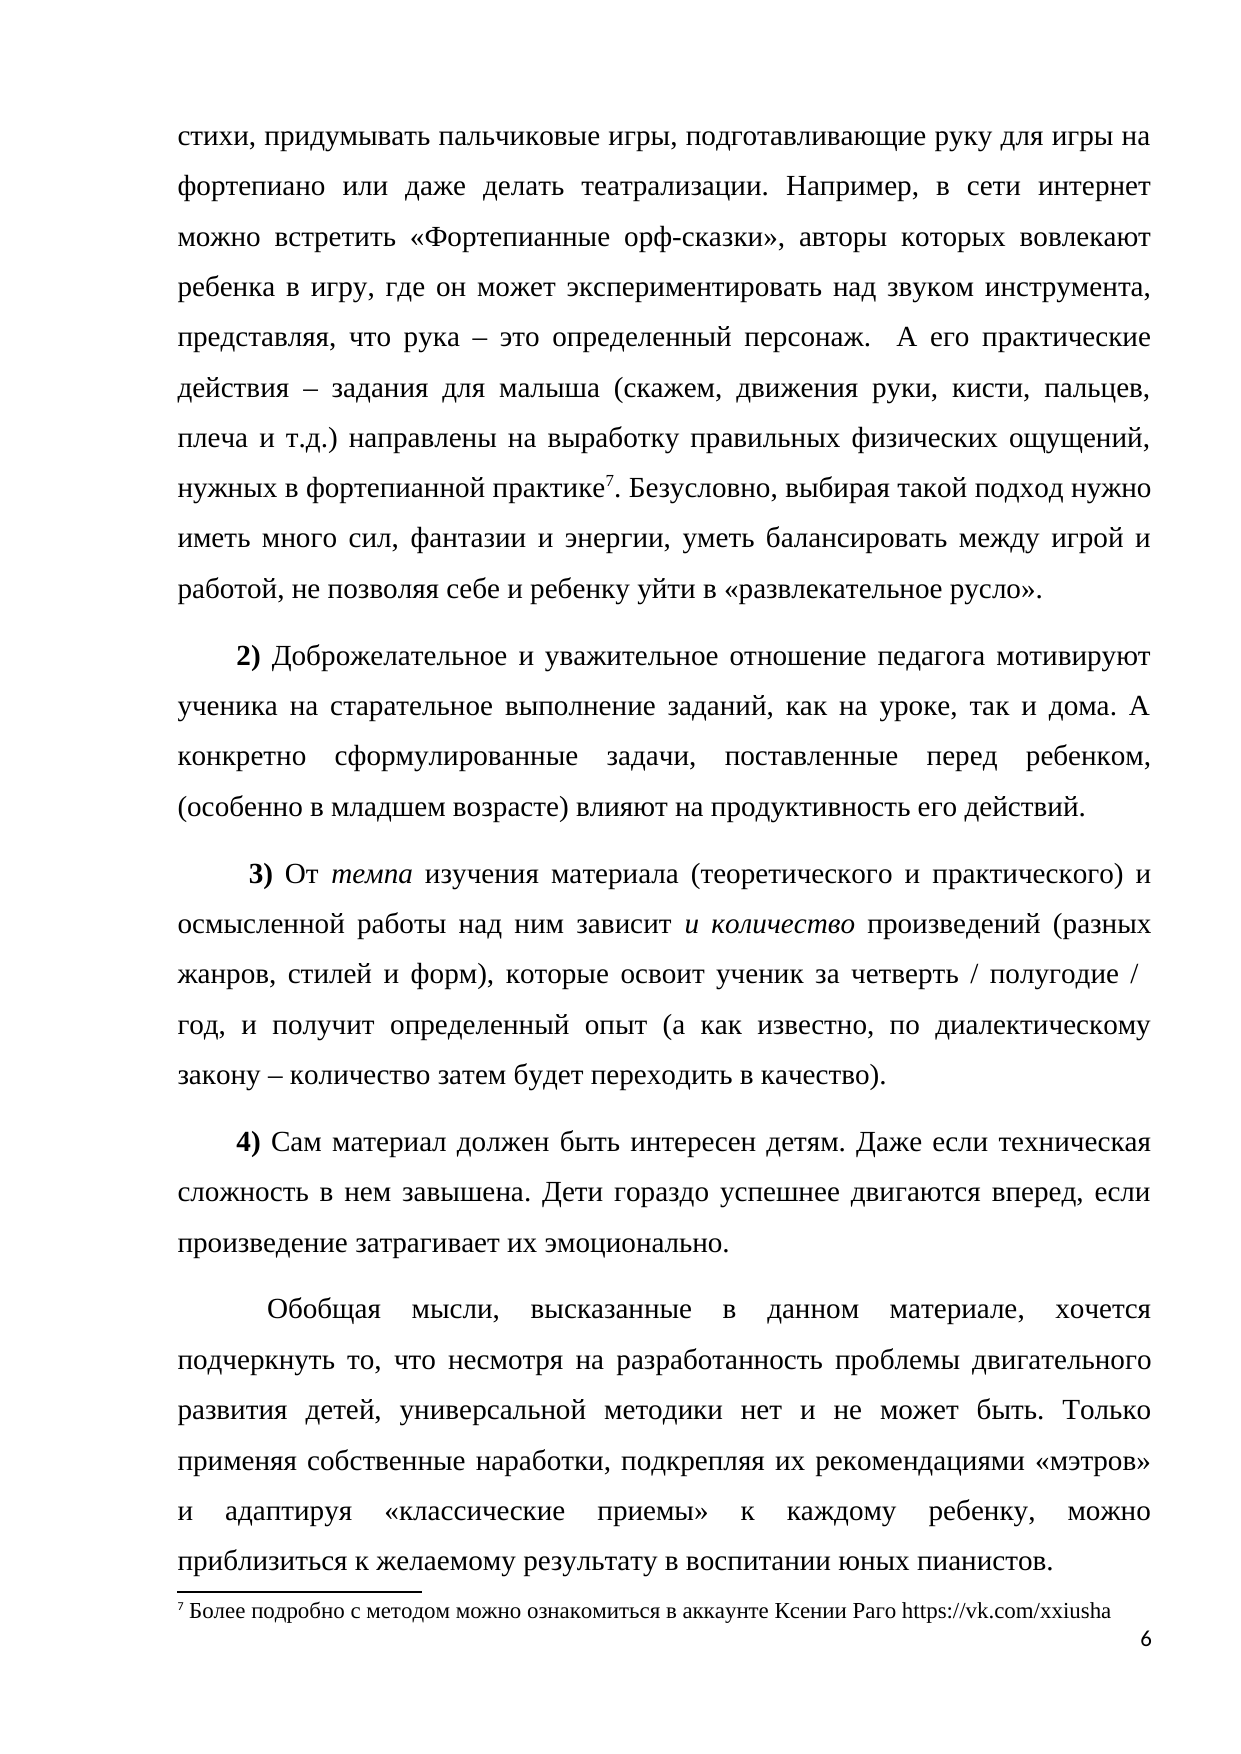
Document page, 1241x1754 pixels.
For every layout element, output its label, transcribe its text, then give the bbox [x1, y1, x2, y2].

text Обобщая мысли, высказанные в данном материале, хочется подчеркнуть то, что несмотря на разработанность проблемы двигательного развития детей, универсальной методики нет и не может быть. Только применяя собственные наработки, подкрепляя их рекомендациями «мэтров» и адаптируя «классические приемы» к каждому ребенку, можно приблизиться к желаемому результату в воспитании юных пианистов. [177, 1292, 1152, 1577]
text 2) Доброжелательное и уважительное отношение педагога мотивируют ученика на старательное выполнение заданий, как на уроке, так и дома. А конкретно сформулированные задачи, поставленные перед ребенком, (особенно в младшем возрасте) влияют на продуктивность его действий. [177, 638, 1152, 822]
text 3) От темпа изучения материала (теоретического и практического) и осмысленной работы над ним зависит и количество произведений (разных жанров, стилей и форм), которые освоит ученик за четверть / полугодие / год, и получит определенный опыт (а как известно, по диалектическому закону – количество затем будет переходить в качество). [177, 856, 1152, 1091]
text 4) Сам материал должен быть интересен детям. Даже если техническая сложность в нем завышена. Дети гораздо успешнее двигаются вперед, если произведение затрагивает их эмоционально. [177, 1124, 1152, 1258]
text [177, 118, 1152, 604]
